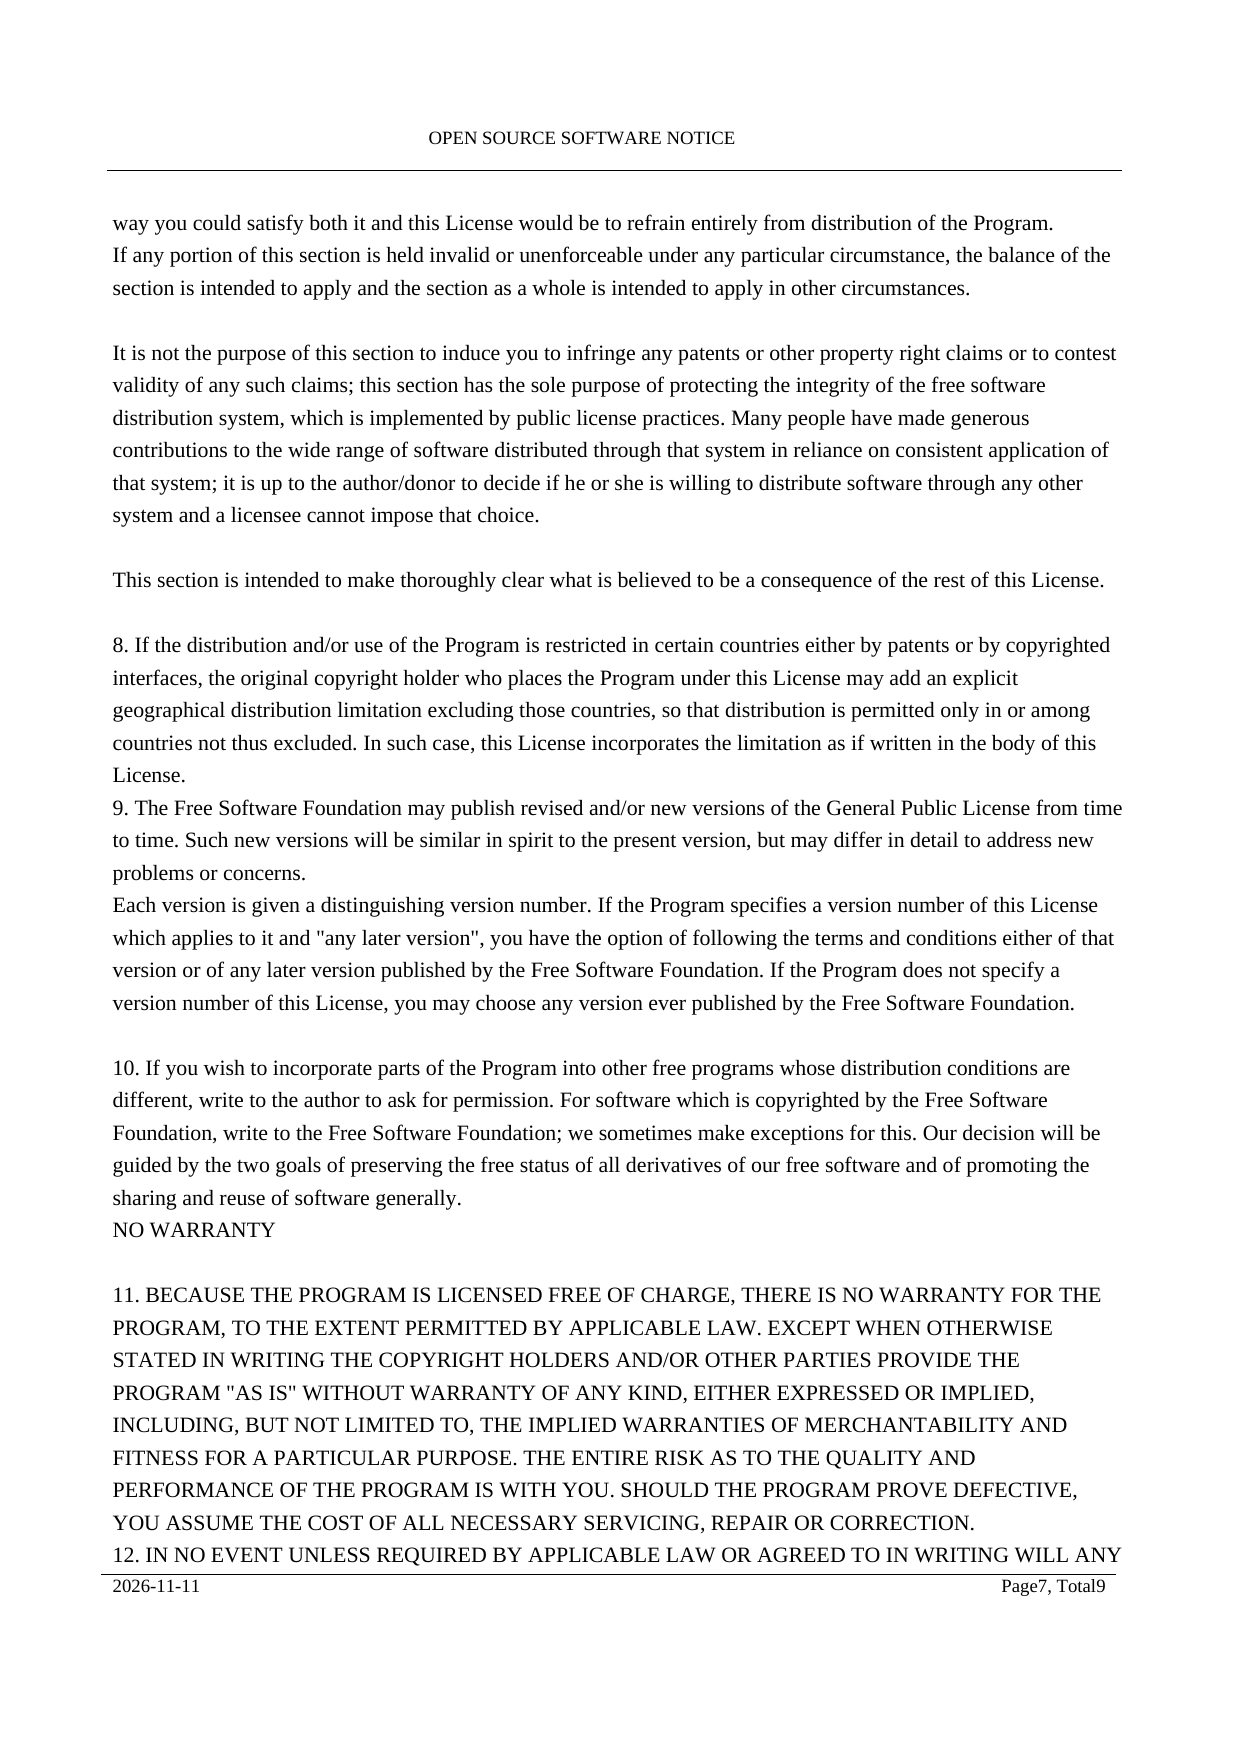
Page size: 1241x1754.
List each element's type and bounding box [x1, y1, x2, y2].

text [112, 206, 1128, 1571]
